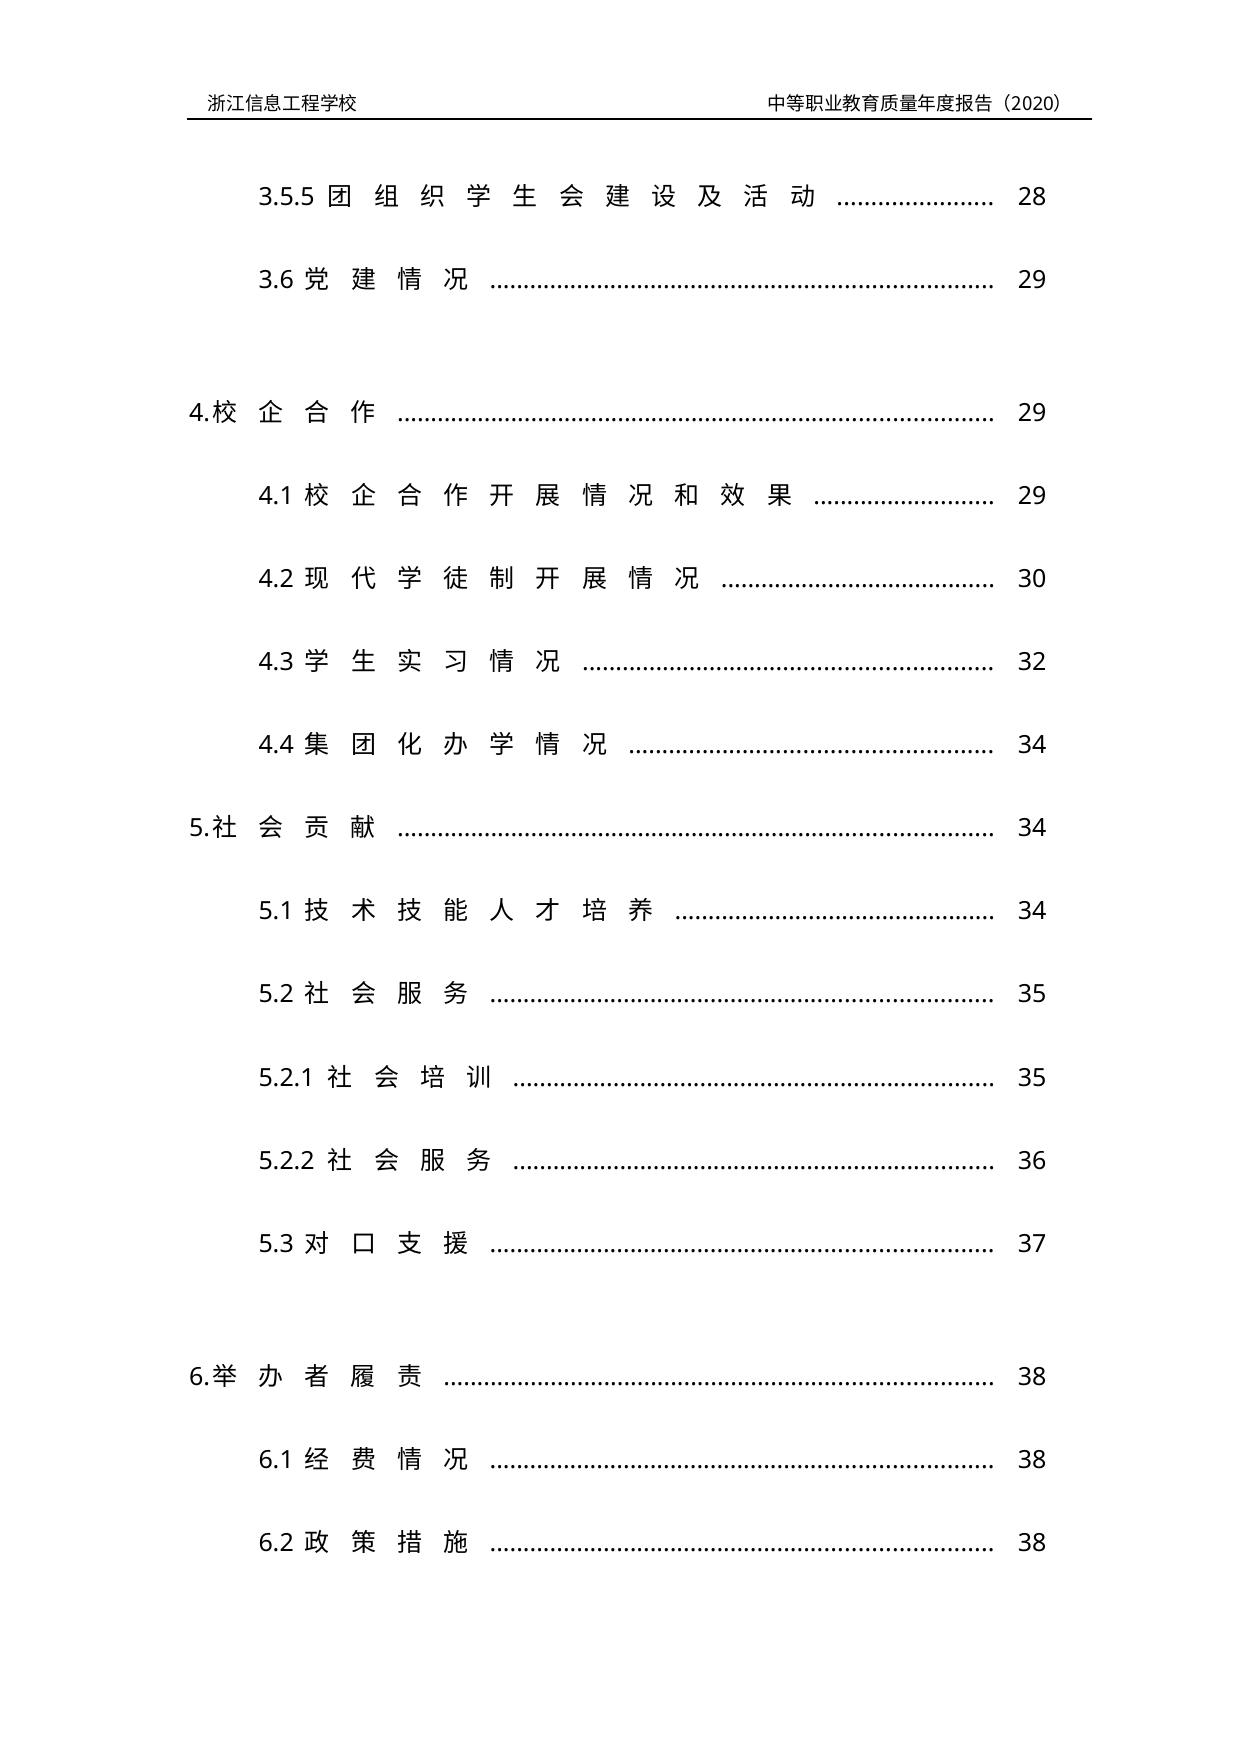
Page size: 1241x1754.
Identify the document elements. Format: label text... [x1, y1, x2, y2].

text 4.3学生实习情况 32 [189, 627, 1091, 692]
text 5.3 对口支援 37 [189, 1209, 1091, 1274]
text 5.2.1社会培训 35 [189, 1043, 1091, 1108]
text 4.2 现代学徒制开展情况 30 [189, 544, 1091, 609]
text 4.校企合作 29 [189, 378, 1091, 443]
text 4.4集团化办学情况 34 [189, 710, 1091, 775]
text 6.2政策措施 38 [189, 1508, 1091, 1573]
text 5.社会贡献 34 [189, 793, 1091, 858]
text 6.举办者履责 38 [189, 1342, 1091, 1407]
text 6.1经费情况 38 [189, 1425, 1091, 1490]
text 5.2社会服务 35 [189, 959, 1091, 1024]
text 5.1技术技能人才培养 34 [189, 876, 1091, 941]
text 3.6 党建情况 29 [189, 245, 1091, 310]
text 5.2.2社会服务 36 [189, 1126, 1091, 1191]
text 3.5.5团组织学生会建设及活动 28 [189, 162, 1091, 227]
text 4.1校企合作开展情况和效果 29 [189, 461, 1091, 526]
